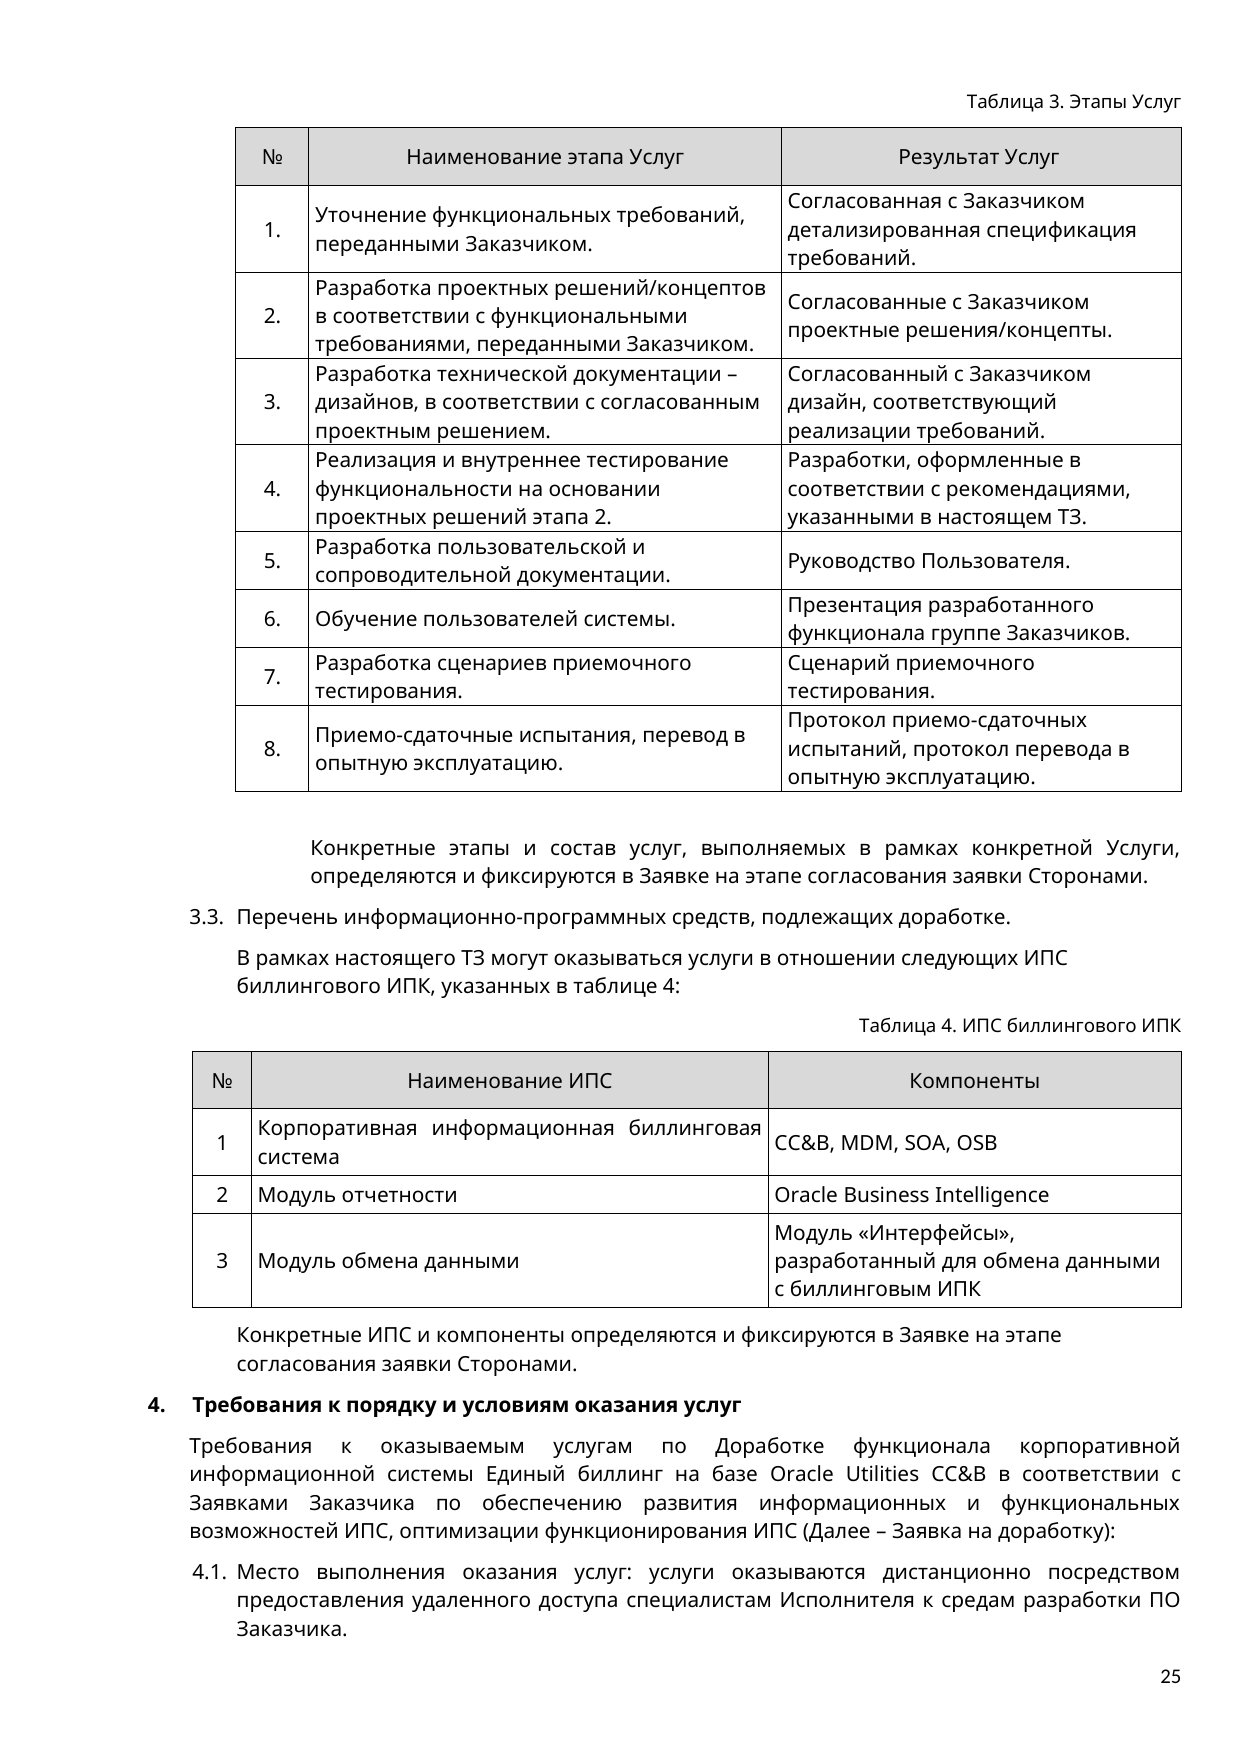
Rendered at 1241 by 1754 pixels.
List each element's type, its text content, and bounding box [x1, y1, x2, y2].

table_cell 3. [236, 359, 308, 444]
list Место выполнения оказания услуг: услуги оказываются дистанционно посредством предоставления удаленного доступа специалистам Исполнителя к средам разработки ПО Заказчика. [192, 1557, 1181, 1642]
table_cell 2 [193, 1176, 251, 1212]
table_cell Разработка проектных решений/концептов в соответствии с функциональными требованиями, переданными Заказчиком. [309, 273, 781, 358]
table_cell Корпоративная информационная биллинговая система [252, 1109, 768, 1174]
text Требования к оказываемым услугам по Доработке функционала корпоративной информационной системы Единый биллинг на базе Oracle Utilities CC&B в соответствии с Заявками Заказчика по обеспечению развития информационных и функциональных возможностей ИПС, оптимизации функционирования ИПС (Далее – Заявка на доработку): [189, 1431, 1181, 1545]
table_cell 7. [236, 648, 308, 704]
table_cell Согласованные с Заказчиком проектные решения/концепты. [782, 273, 1181, 358]
table_cell Согласованный с Заказчиком дизайн, соответствующий реализации требований. [782, 359, 1181, 444]
table_cell Реализация и внутреннее тестирование функциональности на основании проектных решений этапа 2. [309, 445, 781, 531]
table_header Наименование ИПС [252, 1052, 768, 1108]
table_cell Модуль «Интерфейсы», разработанный для обмена данными с биллинговым ИПК [769, 1214, 1181, 1307]
table_cell Сценарий приемочного тестирования. [782, 648, 1181, 704]
table_cell Разработка пользовательской и сопроводительной документации. [309, 532, 781, 589]
table_header Результат Услуг [782, 128, 1181, 185]
table_cell 5. [236, 532, 308, 589]
table_cell 6. [236, 590, 308, 647]
table_cell 8. [236, 706, 308, 791]
table_cell Разработки, оформленные в соответствии с рекомендациями, указанными в настоящем ТЗ. [782, 445, 1181, 531]
table_cell Протокол приемо-сдаточных испытаний, протокол перевода в опытную эксплуатацию. [782, 706, 1181, 791]
text Конкретные этапы и состав услуг, выполняемых в рамках конкретной Услуги, определяются и фиксируются в Заявке на этапе согласования заявки Сторонами. [310, 833, 1181, 890]
table_cell 1. [236, 186, 308, 272]
table_cell Oracle Business Intelligence [769, 1176, 1181, 1212]
table_header Наименование этапа Услуг [309, 128, 781, 185]
text Конкретные ИПС и компоненты определяются и фиксируются в Заявке на этапе согласования заявки Сторонами. [236, 1321, 1181, 1377]
table_cell Обучение пользователей системы. [309, 590, 781, 647]
text Таблица 3. Этапы Услуг [148, 89, 1181, 114]
table_header № [193, 1052, 251, 1108]
table_cell 1 [193, 1109, 251, 1174]
text В рамках настоящего ТЗ могут оказываться услуги в отношении следующих ИПС биллингового ИПК, указанных в таблице 4: [236, 943, 1181, 1000]
list Перечень информационно-программных средств, подлежащих доработке. [189, 902, 1181, 931]
table_cell 3 [193, 1214, 251, 1307]
table_cell 2. [236, 273, 308, 358]
table_cell СС&B, MDM, SOA, OSB [769, 1109, 1181, 1174]
list Требования к порядку и условиям оказания услуг [148, 1390, 1181, 1418]
table_header № [236, 128, 308, 185]
table_cell Руководство Пользователя. [782, 532, 1181, 589]
table_cell Приемо-сдаточные испытания, перевод в опытную эксплуатацию. [309, 706, 781, 791]
table_cell Уточнение функциональных требований, переданными Заказчиком. [309, 186, 781, 272]
table_header Компоненты [769, 1052, 1181, 1108]
table_cell 4. [236, 445, 308, 531]
table_cell Согласованная с Заказчиком детализированная спецификация требований. [782, 186, 1181, 272]
table_cell Презентация разработанного функционала группе Заказчиков. [782, 590, 1181, 647]
table_cell Модуль отчетности [252, 1176, 768, 1212]
table_cell Разработка технической документации – дизайнов, в соответствии с согласованным проектным решением. [309, 359, 781, 444]
text Таблица 4. ИПС биллингового ИПК [148, 1012, 1181, 1038]
table_cell Модуль обмена данными [252, 1214, 768, 1307]
table_cell Разработка сценариев приемочного тестирования. [309, 648, 781, 704]
